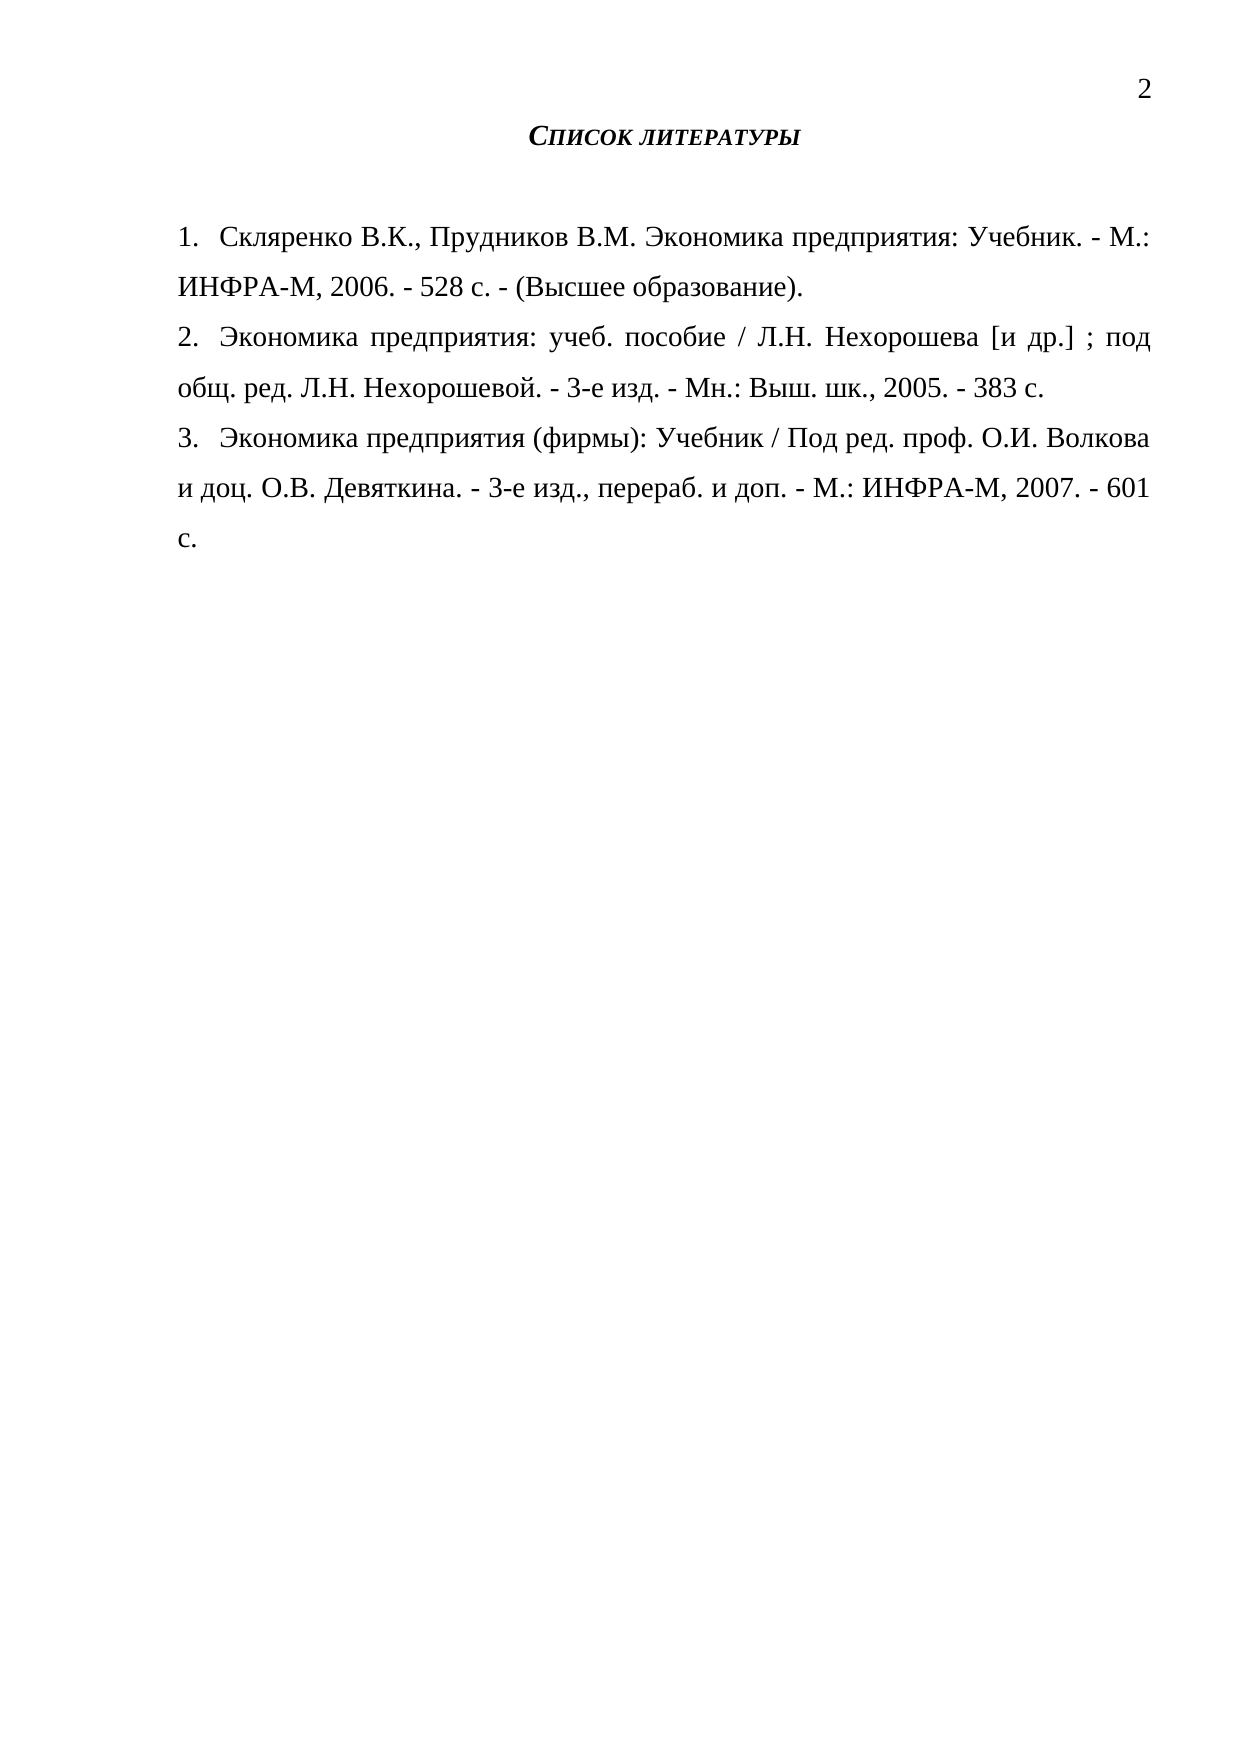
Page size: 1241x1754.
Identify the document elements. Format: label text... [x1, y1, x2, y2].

text Экономика предприятия: учеб. пособие / Л.Н. Нехорошева [и др.] ; под общ. ред. Л.Н. Нехорошевой. - 3-е изд. - Мн.: Выш. шк., 2005. - 383 с. [177, 319, 1152, 403]
text Экономика предприятия (фирмы): Учебник / Под ред. проф. О.И. Волкова и доц. О.В. Девяткина. - 3-е изд., перераб. и доп. - М.: ИНФРА-М, 2007. - 601 с. [177, 420, 1152, 554]
text Скляренко В.К., Прудников В.М. Экономика предприятия: Учебник. - М.: ИНФРА-М, 2006. - 528 с. - (Высшее образование). [177, 219, 1152, 303]
subtitle Список литературы [177, 118, 1152, 152]
